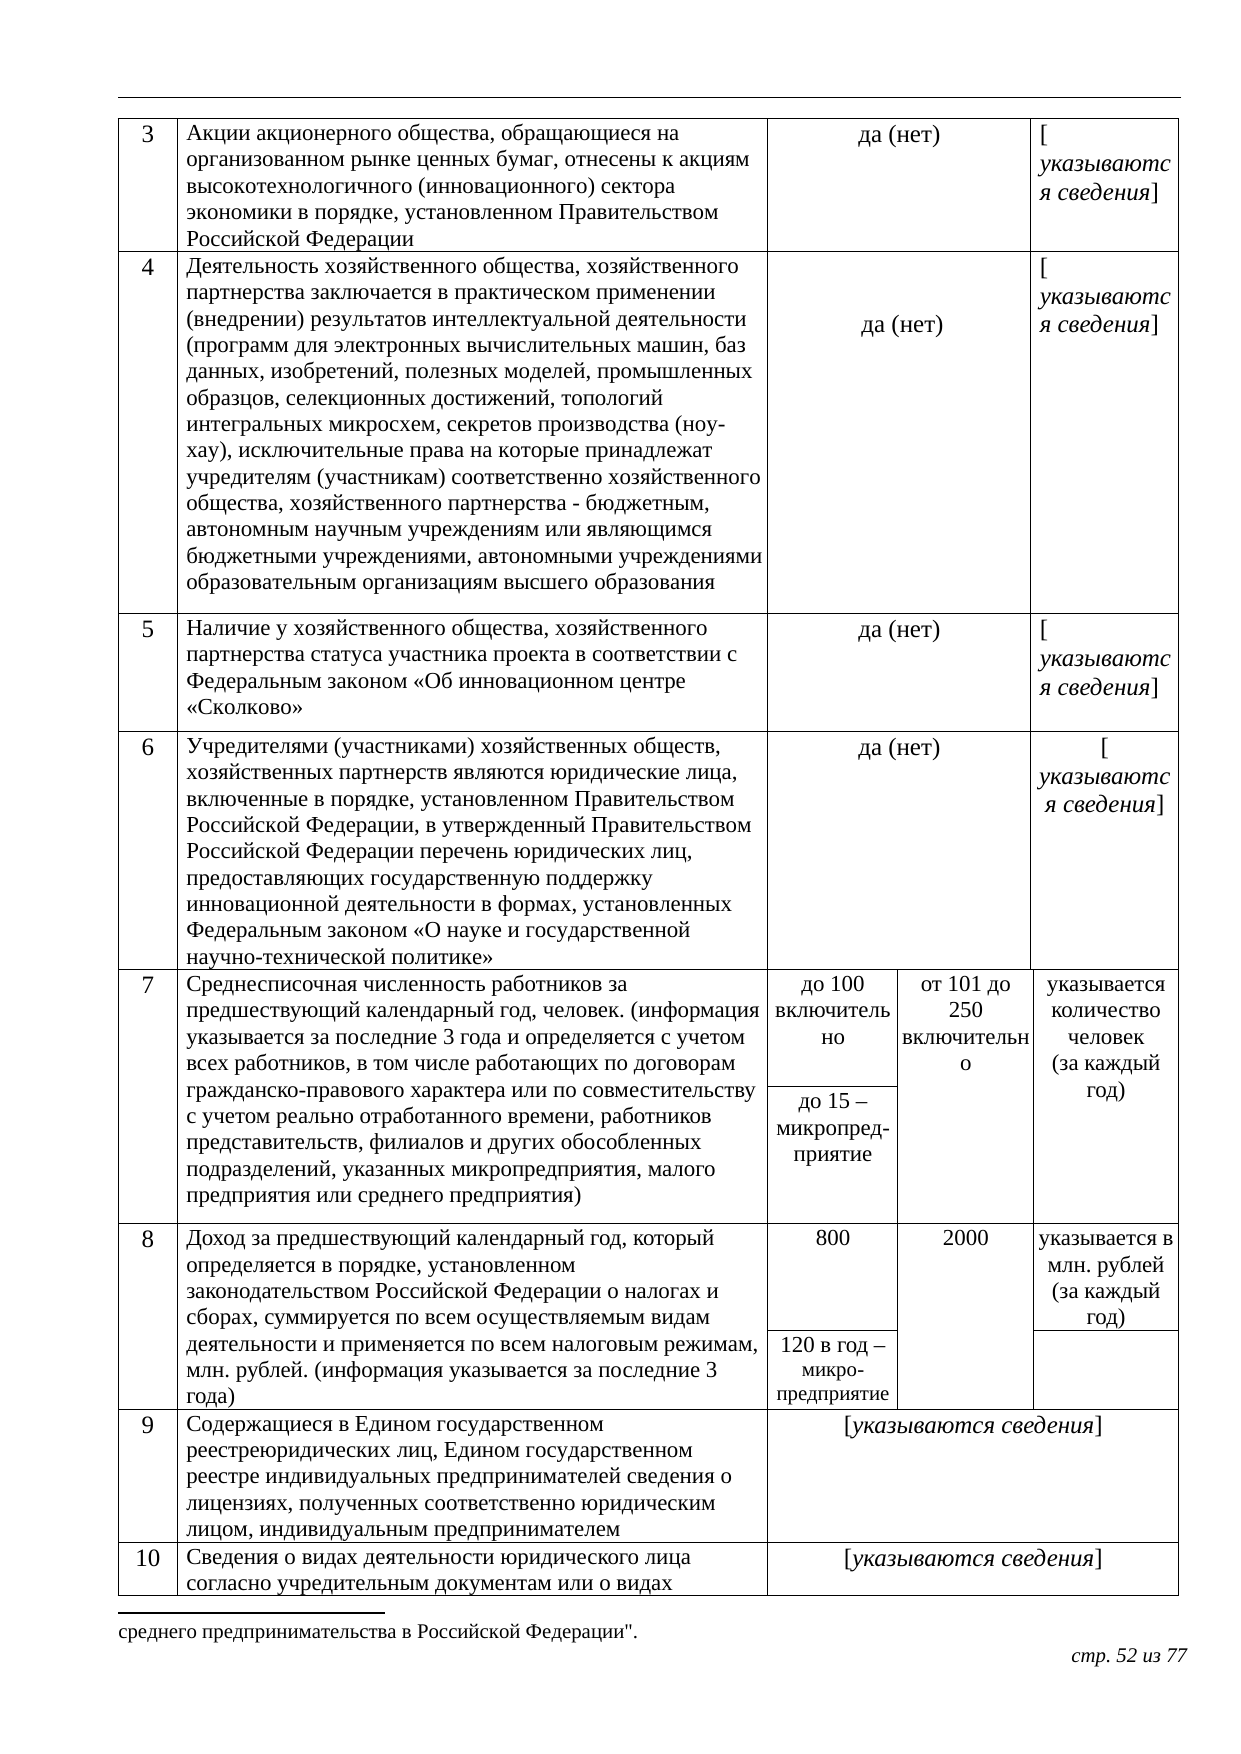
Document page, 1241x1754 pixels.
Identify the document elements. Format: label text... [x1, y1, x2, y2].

table_cell указывается в млн. рублей (за каждый год) [1034, 1224, 1178, 1330]
table_cell 7 [119, 970, 177, 1223]
table_cell [указываются сведения] [1031, 252, 1178, 613]
table_cell 6 [119, 732, 177, 969]
table_cell [указываются сведения] [1031, 732, 1178, 969]
table_cell Доход за предшествующий календарный год, который определяется в порядке, установленном законодательством Российской Федерации о налогах и сборах, суммируется по всем осуществляемым видам деятельности и применяется по всем налоговым режимам, млн. рублей. (информация указывается за последние 3 года) [178, 1224, 767, 1409]
table_cell Акции акционерного общества, обращающиеся на организованном рынке ценных бумаг, отнесены к акциям высокотехнологичного (инновационного) сектора экономики в порядке, установленном Правительством Российской Федерации [178, 119, 767, 251]
table_cell 8 [119, 1224, 177, 1409]
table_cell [1031, 119, 1178, 251]
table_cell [178, 1543, 767, 1595]
table_cell [указываются сведения] [768, 1410, 1178, 1542]
table_cell Деятельность хозяйственного общества, хозяйственного партнерства заключается в практическом применении (внедрении) результатов интеллектуальной деятельности (программ для электронных вычислительных машин, баз данных, изобретений, полезных моделей, промышленных образцов, селекционных достижений, топологий интегральных микросхем, секретов производства (ноу-хау), исключительные права на которые принадлежат учредителям (участникам) соответственно хозяйственного общества, хозяйственного партнерства - бюджетным, автономным научным учреждениям или являющимся бюджетными учреждениями, автономными учреждениями образовательным организациям высшего образования [178, 252, 767, 613]
table_cell Учредителями (участниками) хозяйственных обществ, хозяйственных партнерств являются юридические лица, включенные в порядке, установленном Правительством Российской Федерации, в утвержденный Правительством Российской Федерации перечень юридических лиц, предоставляющих государственную поддержку инновационной деятельности в формах, установленных Федеральным законом «О науке и государственной научно-технической политике» [178, 732, 767, 969]
table_cell 9 [119, 1410, 177, 1542]
table_cell Среднесписочная численность работников за предшествующий календарный год, человек. (информация указывается за последние 3 года и определяется с учетом всех работников, в том числе работающих по договорам гражданско-правового характера или по совместительству с учетом реально отработанного времени, работников представительств, филиалов и других обособленных подразделений, указанных микропредприятия, малого предприятия или среднего предприятия) [178, 970, 767, 1223]
table_cell да (нет) [768, 252, 1030, 613]
table_cell до 15 – микропредприятие [768, 1087, 897, 1223]
table_cell 800 [768, 1224, 897, 1330]
table_cell [1034, 1331, 1178, 1409]
table_cell 10 [119, 1543, 177, 1595]
table_cell 3 [119, 119, 177, 251]
table_cell да (нет) [768, 614, 1030, 731]
table_cell [указываются сведения] [1031, 614, 1178, 731]
table_cell 120 в год – микропредприятие [768, 1331, 897, 1409]
table_cell 5 [119, 614, 177, 731]
table_cell 2000 [898, 1224, 1033, 1409]
table_cell да (нет) [768, 732, 1030, 969]
table_cell Наличие у хозяйственного общества, хозяйственного партнерства статуса участника проекта в соответствии с Федеральным законом «Об инновационном центре «Сколково» [178, 614, 767, 731]
table_cell 4 [119, 252, 177, 613]
table_cell до 100 включительно [768, 970, 897, 1086]
table_cell указывается количество человек (за каждый год) [1034, 970, 1178, 1223]
table_cell от 101 до 250 включительно [898, 970, 1033, 1223]
table_cell Содержащиеся в Едином государственном реестреюридических лиц, Едином государственном реестре индивидуальных предпринимателей сведения о лицензиях, полученных соответственно юридическим лицом, индивидуальным предпринимателем [178, 1410, 767, 1542]
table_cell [768, 1543, 1178, 1595]
table_cell да (нет) [768, 119, 1030, 251]
